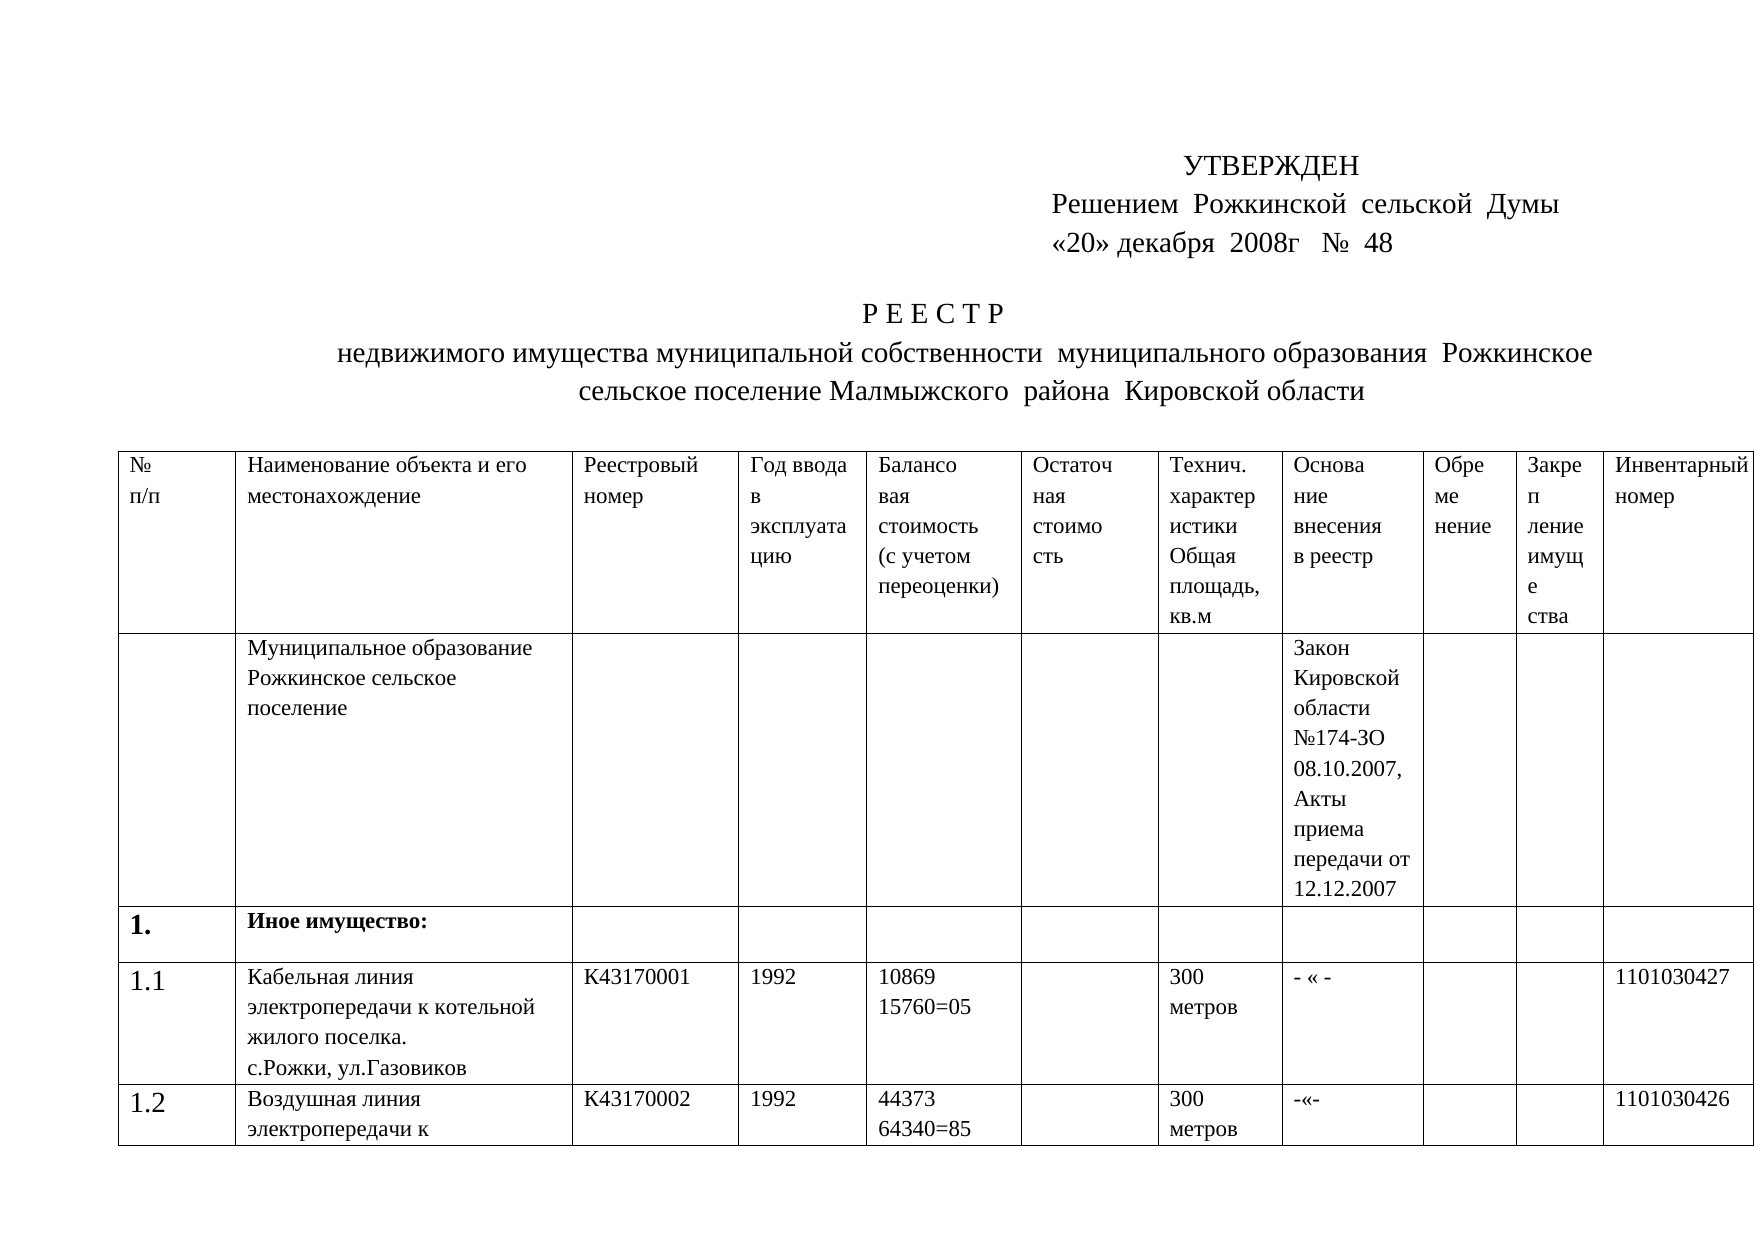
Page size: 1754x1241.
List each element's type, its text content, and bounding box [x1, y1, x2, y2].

table_cell -«- [1283, 1085, 1423, 1145]
table_cell [1424, 963, 1516, 1084]
text УТВЕРЖДЕН [118, 148, 1636, 181]
table_cell К43170001 [573, 963, 738, 1084]
table_cell [1159, 963, 1282, 1084]
table_header Закреп ление имуще ства [1517, 452, 1603, 633]
table_cell Иное имущество: [236, 907, 572, 962]
table_cell 1.1 [119, 963, 235, 1084]
table_cell Кабельная линия электропередачи к котельной жилого поселка. с.Рожки, ул.Газовиков [236, 963, 572, 1084]
table_cell Закон Кировской области №174-ЗО 08.10.2007, Акты приема передачи от 12.12.2007 [1283, 634, 1423, 906]
table_cell [1022, 963, 1158, 1084]
table_cell [1517, 634, 1603, 906]
table_cell [1022, 634, 1158, 906]
table_header Год ввода в эксплуата цию [739, 452, 866, 633]
table_header Обре ме нение [1424, 452, 1516, 633]
table_cell К43170002 [573, 1085, 738, 1145]
table_cell [1022, 907, 1158, 962]
table_cell [1159, 634, 1282, 906]
text «20» декабря 2008г № 48 [118, 225, 1636, 258]
table_header № п/п [119, 452, 235, 633]
table_header Балансо вая стоимость (с учетом переоценки) [867, 452, 1021, 633]
table_header Инвентарный номер [1604, 452, 1753, 633]
table_cell [573, 907, 738, 962]
table_cell 1101030426 [1604, 1085, 1753, 1145]
table_header Реестровый номер [573, 452, 738, 633]
table_cell [1424, 907, 1516, 962]
table_cell 1. [119, 907, 235, 962]
table_cell [1283, 907, 1423, 962]
table_cell [573, 634, 738, 906]
table_cell [1604, 634, 1753, 906]
table_cell [1517, 963, 1603, 1084]
text сельское поселение Малмыжского района Кировской области [118, 373, 1636, 407]
table_cell [739, 634, 866, 906]
table_cell [119, 634, 235, 906]
table_cell 300 метров [1159, 1085, 1282, 1145]
table_cell [1424, 634, 1516, 906]
table_cell 1.2 [119, 1085, 235, 1145]
table_cell - « - [1283, 963, 1423, 1084]
text Р Е Е С Т Р [118, 296, 1636, 330]
table_cell 10869 15760=05 [867, 963, 1021, 1084]
table_cell 1992 [739, 963, 866, 1084]
table_header Остаточ ная стоимо сть [1022, 452, 1158, 633]
table_cell [867, 634, 1021, 906]
table_cell [1517, 907, 1603, 962]
table_cell [1604, 907, 1753, 962]
table_cell 44373 64340=85 [867, 1085, 1021, 1145]
table_cell [1159, 907, 1282, 962]
table_cell [739, 907, 866, 962]
table_cell [1517, 1085, 1603, 1145]
table_cell [1424, 1085, 1516, 1145]
table_header Технич. характер истики Общая площадь, кв.м [1159, 452, 1282, 633]
table_cell 1101030427 [1604, 963, 1753, 1084]
text Решением Рожкинской сельской Думы [118, 186, 1636, 220]
table_header Основа ние внесения в реестр [1283, 452, 1423, 633]
table_cell [867, 907, 1021, 962]
table_cell Муниципальное образование Рожкинское сельское поселение [236, 634, 572, 906]
table_header Наименование объекта и его местонахождение [236, 452, 572, 633]
table_cell 1992 [739, 1085, 866, 1145]
table_cell [1022, 1085, 1158, 1145]
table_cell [236, 1085, 572, 1145]
text недвижимого имущества муниципальной собственности муниципального образования Рожкинское [118, 335, 1636, 368]
